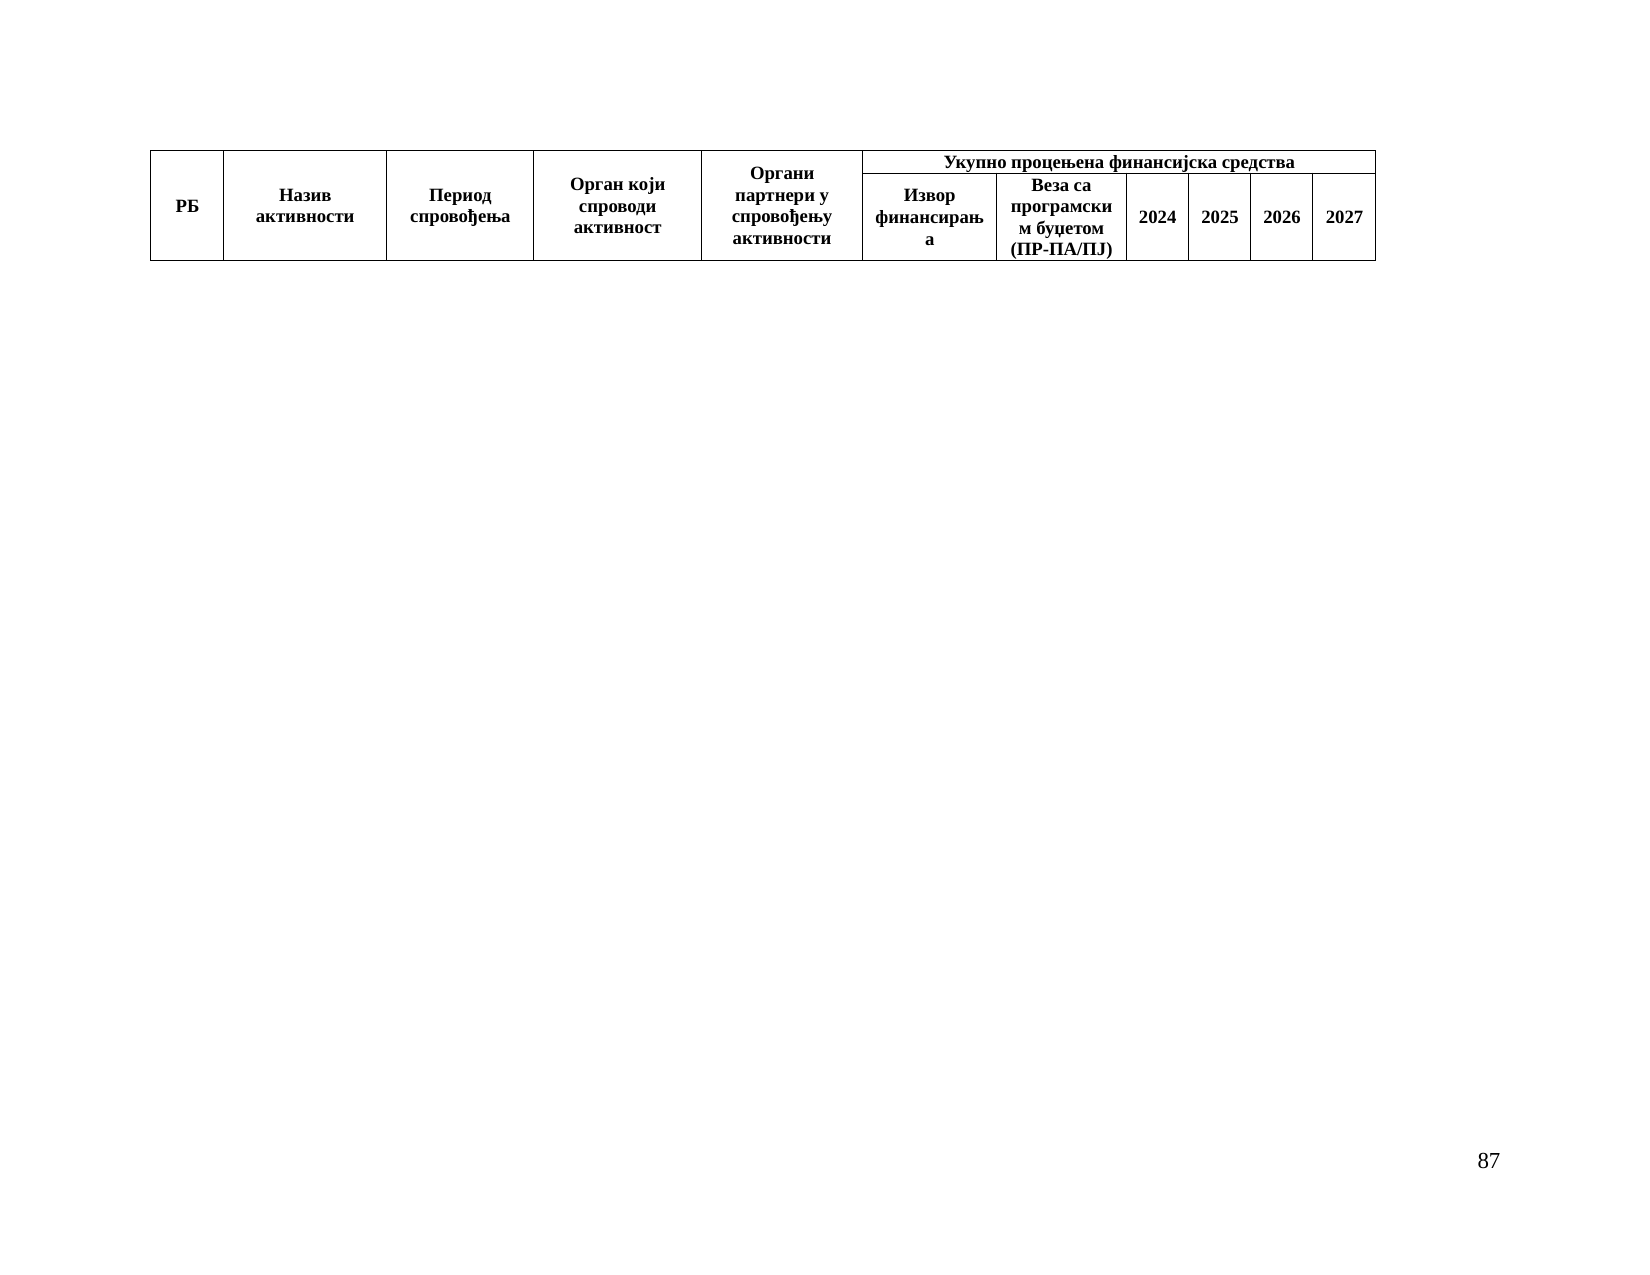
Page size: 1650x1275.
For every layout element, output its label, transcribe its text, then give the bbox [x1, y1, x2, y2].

table_cell 2024 [1127, 174, 1188, 260]
table_cell Веза са програмским буџетом (ПР-ПА/ПЈ) [997, 174, 1126, 260]
table_header Период спровођења [387, 151, 533, 260]
table_cell Извор финансирања [863, 174, 996, 260]
table_cell 2025 [1189, 174, 1250, 260]
table_cell 2027 [1313, 174, 1375, 260]
table_header РБ [151, 151, 223, 260]
table_header Орган који спроводи активност [534, 151, 701, 260]
table_header Укупно процењена финансијска средства [863, 151, 1375, 173]
table_header Назив активности [224, 151, 386, 260]
table_cell 2026 [1251, 174, 1312, 260]
table_header Органи партнери у спровођењу активности [702, 151, 862, 260]
